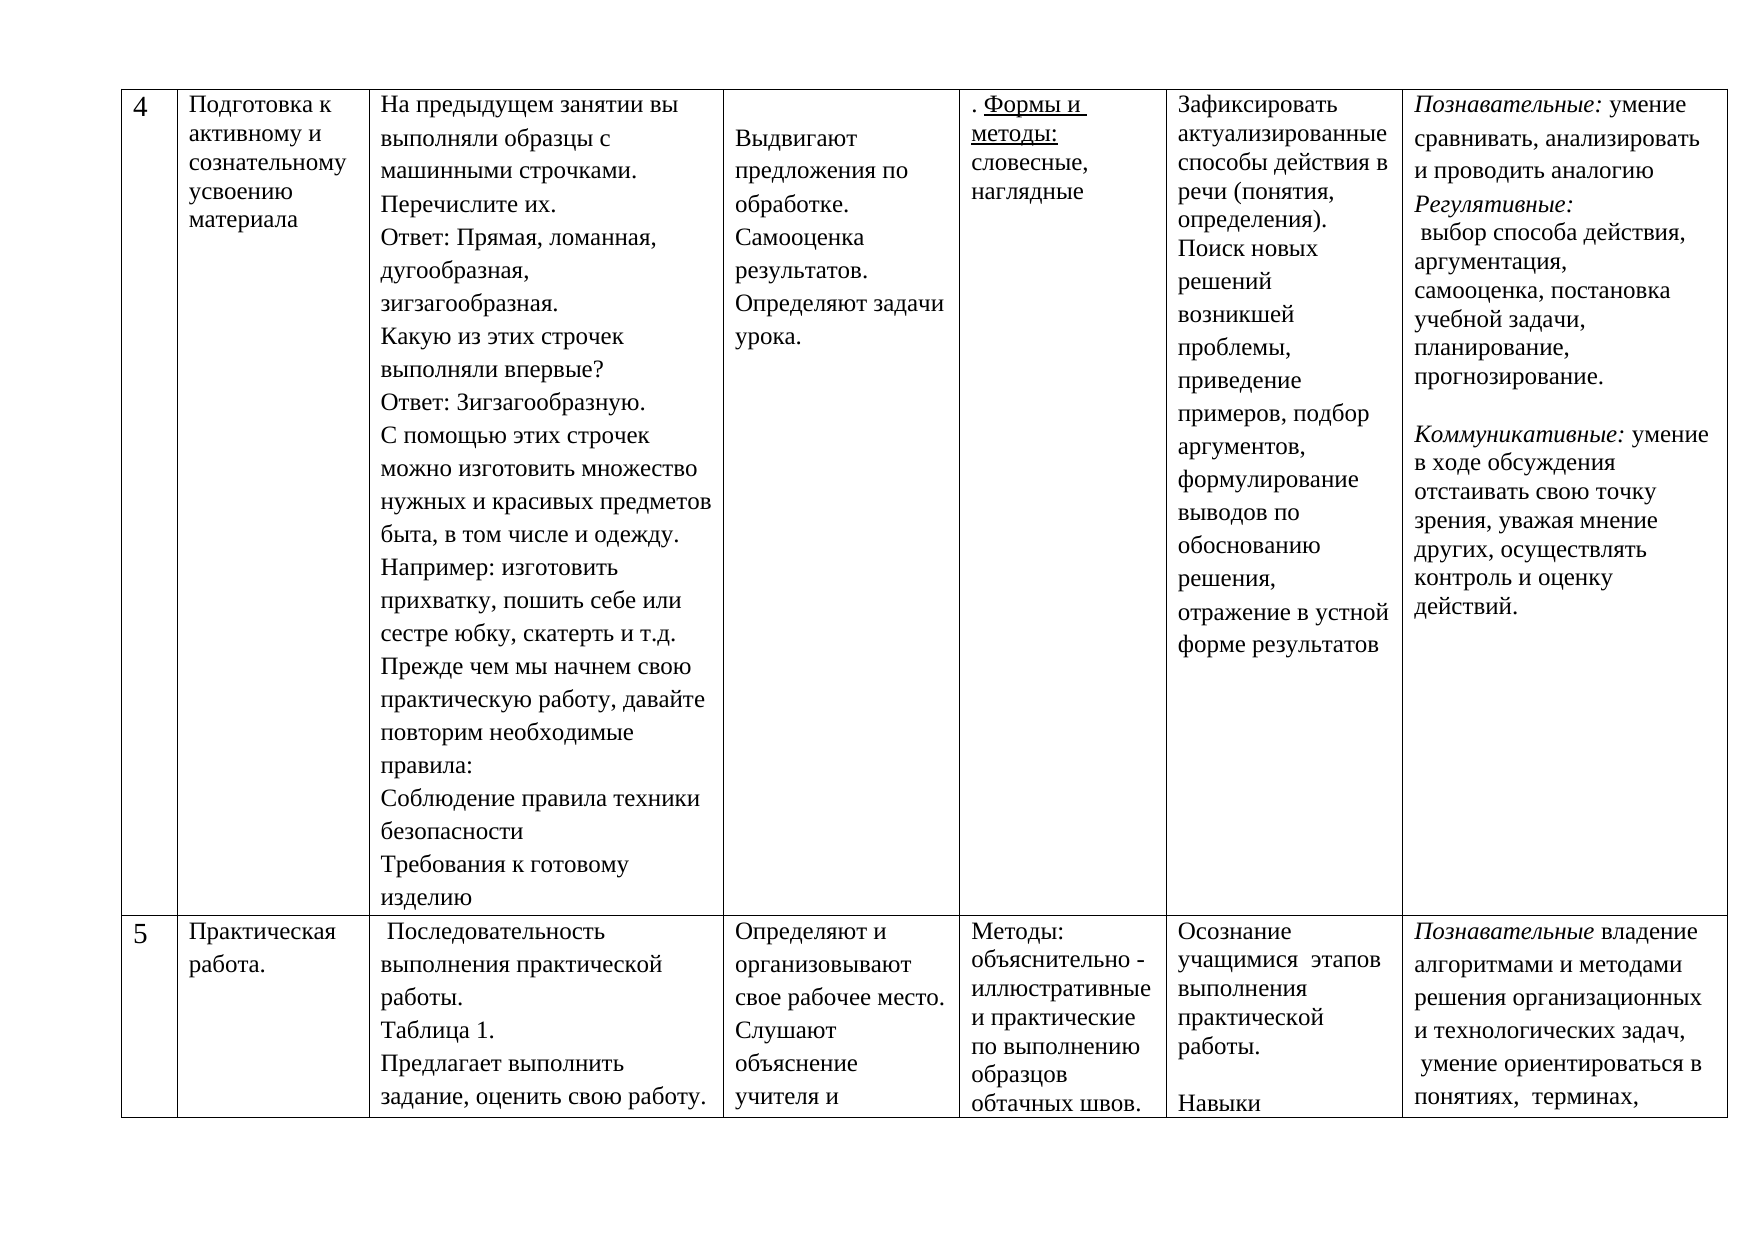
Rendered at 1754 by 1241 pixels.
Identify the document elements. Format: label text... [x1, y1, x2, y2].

table_cell Зафиксировать актуализированные способы действия в речи (понятия, определения). Поиск новых решений возникшей проблемы, приведение примеров, подбор аргументов, формулирование выводов по обоснованию решения, отражение в устной форме результатов [1167, 90, 1402, 915]
table_cell Выдвигают предложения по обработке. Самооценка результатов. Определяют задачи урока. [724, 90, 959, 915]
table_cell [370, 916, 723, 1117]
table_cell Подготовка к активному и сознательному усвоению материала [178, 90, 369, 915]
table_cell . Формы и методы: словесные, наглядные [960, 90, 1166, 915]
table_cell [960, 916, 1166, 1117]
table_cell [1167, 916, 1402, 1117]
table_cell Познавательные: умение сравнивать, анализировать и проводить аналогию Регулятивные: выбор способа действия, аргументация, самооценка, постановка учебной задачи, планирование, прогнозирование. Коммуникативные: умение в ходе обсуждения отстаивать свою точку зрения, уважая мнение других, осуществлять контроль и оценку действий. [1403, 90, 1727, 915]
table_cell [178, 916, 369, 1117]
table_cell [1403, 916, 1727, 1117]
table_cell 4 [122, 90, 177, 915]
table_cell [724, 916, 959, 1117]
table_cell 5 [122, 916, 177, 1117]
table_cell На предыдущем занятии вы выполняли образцы с машинными строчками. Перечислите их. Ответ: Прямая, ломанная, дугообразная, зигзагообразная. Какую из этих строчек выполняли впервые? Ответ: Зигзагообразную. С помощью этих строчек можно изготовить множество нужных и красивых предметов быта, в том числе и одежду. Например: изготовить прихватку, пошить себе или сестре юбку, скатерть и т.д. Прежде чем мы начнем свою практическую работу, давайте повторим необходимые правила: Соблюдение правила техники безопасности Требования к готовому изделию [370, 90, 723, 915]
